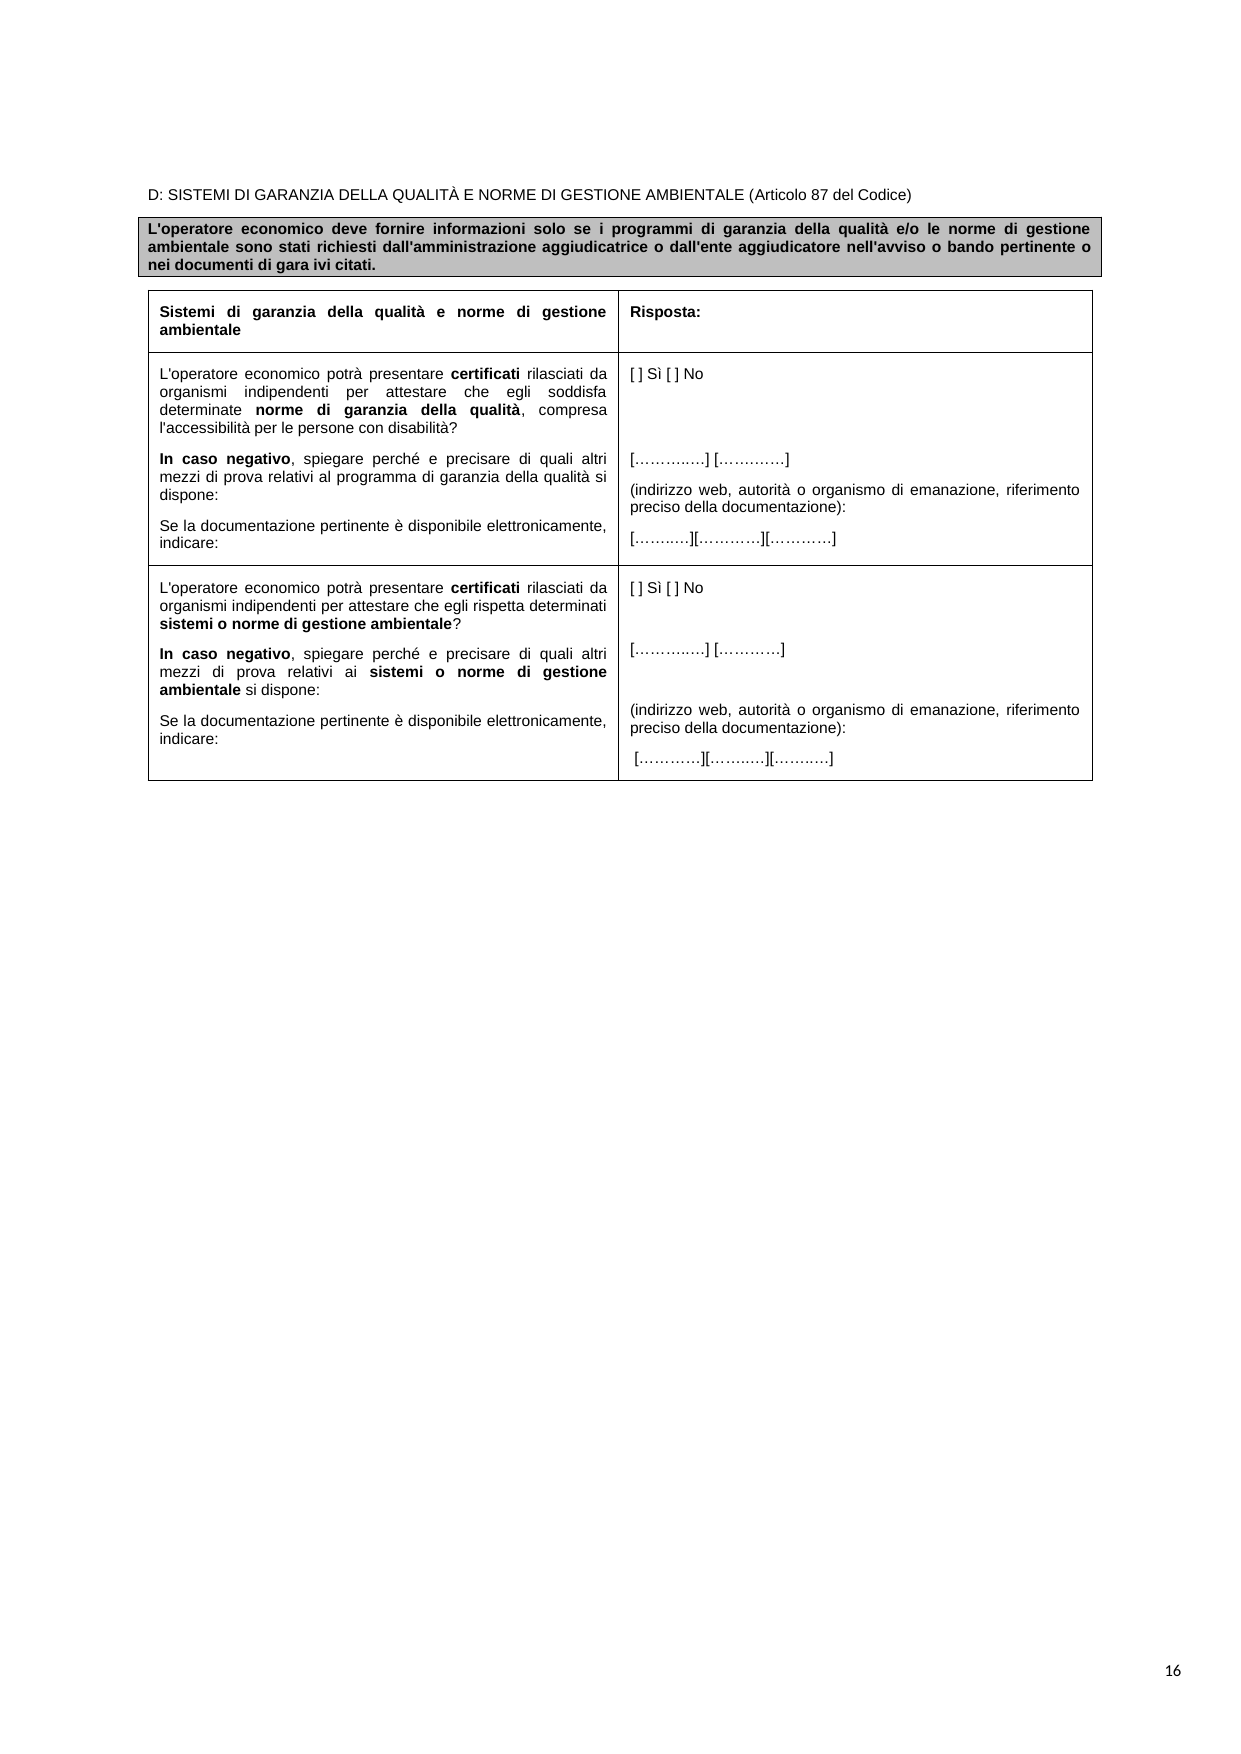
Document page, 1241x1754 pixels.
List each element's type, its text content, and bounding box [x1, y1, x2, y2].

title D: SISTEMI di garanzia della qualità e norme di gestione ambientale (Articolo 87 del Codice) [148, 186, 1093, 204]
table_cell L'operatore economico potrà presentare certificati rilasciati da organismi indipendenti per attestare che egli soddisfa determinate norme di garanzia della qualità, compresa l'accessibilità per le persone con disabilità? In caso negativo, spiegare perché e precisare di quali altri mezzi di prova relativi al programma di garanzia della qualità si dispone: Se la documentazione pertinente è disponibile elettronicamente, indicare: [149, 353, 618, 565]
table_cell [ ] Sì [ ] No [………..…] […………] (indirizzo web, autorità o organismo di emanazione, riferimento preciso della documentazione): […………][……..…][……..…] [619, 566, 1092, 779]
table_cell [ ] Sì [ ] No [………..…] […….……] (indirizzo web, autorità o organismo di emanazione, riferimento preciso della documentazione): [……..…][…………][…………] [619, 353, 1092, 565]
text L'operatore economico deve fornire informazioni solo se i programmi di garanzia della qualità e/o le norme di gestione ambientale sono stati richiesti dall'amministrazione aggiudicatrice o dall'ente aggiudicatore nell'avviso o bando pertinente o nei documenti di gara ivi citati. [139, 218, 1101, 276]
table_header Risposta: [619, 291, 1092, 352]
table_header Sistemi di garanzia della qualità e norme di gestione ambientale [149, 291, 618, 352]
table_cell L'operatore economico potrà presentare certificati rilasciati da organismi indipendenti per attestare che egli rispetta determinati sistemi o norme di gestione ambientale? In caso negativo, spiegare perché e precisare di quali altri mezzi di prova relativi ai sistemi o norme di gestione ambientale si dispone: Se la documentazione pertinente è disponibile elettronicamente, indicare: [149, 566, 618, 779]
